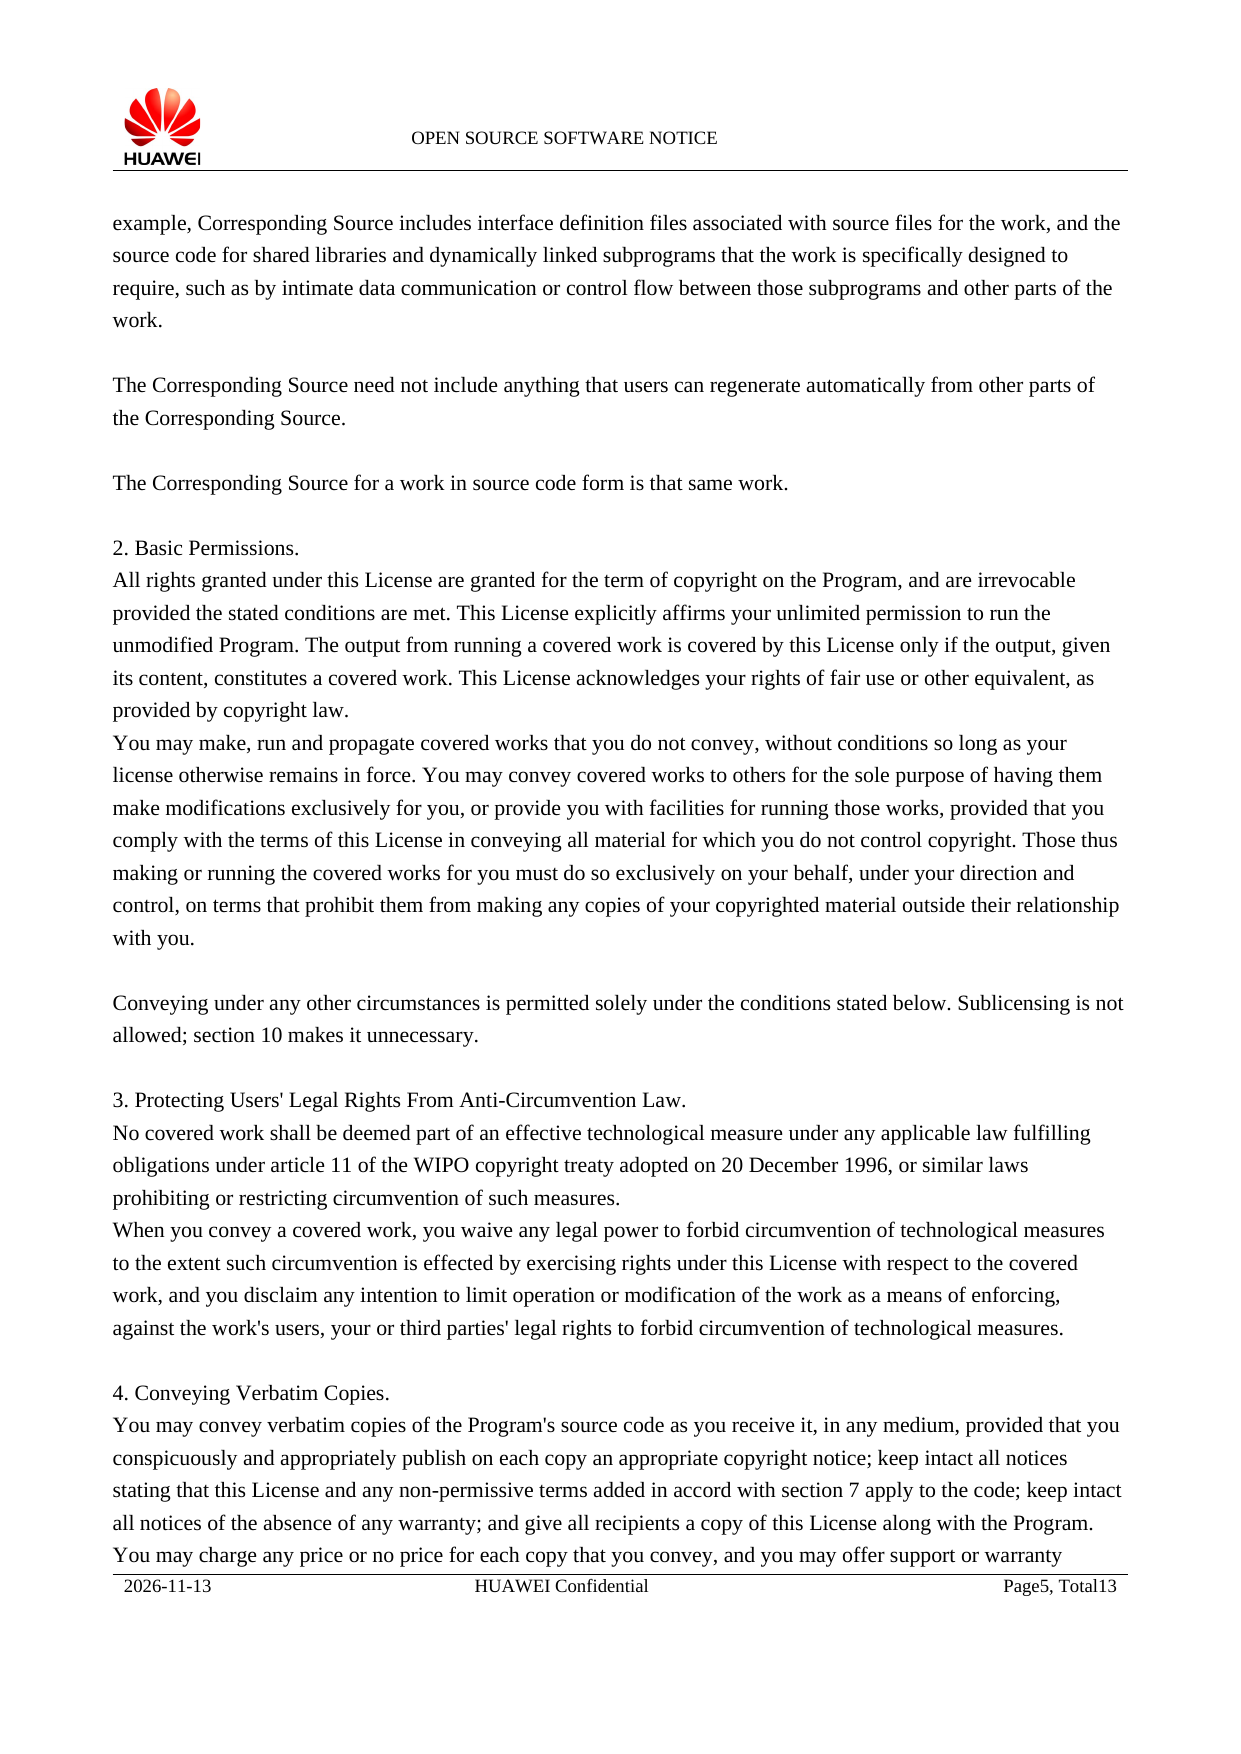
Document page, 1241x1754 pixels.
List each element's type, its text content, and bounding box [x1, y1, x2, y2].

picture [124, 88, 201, 165]
